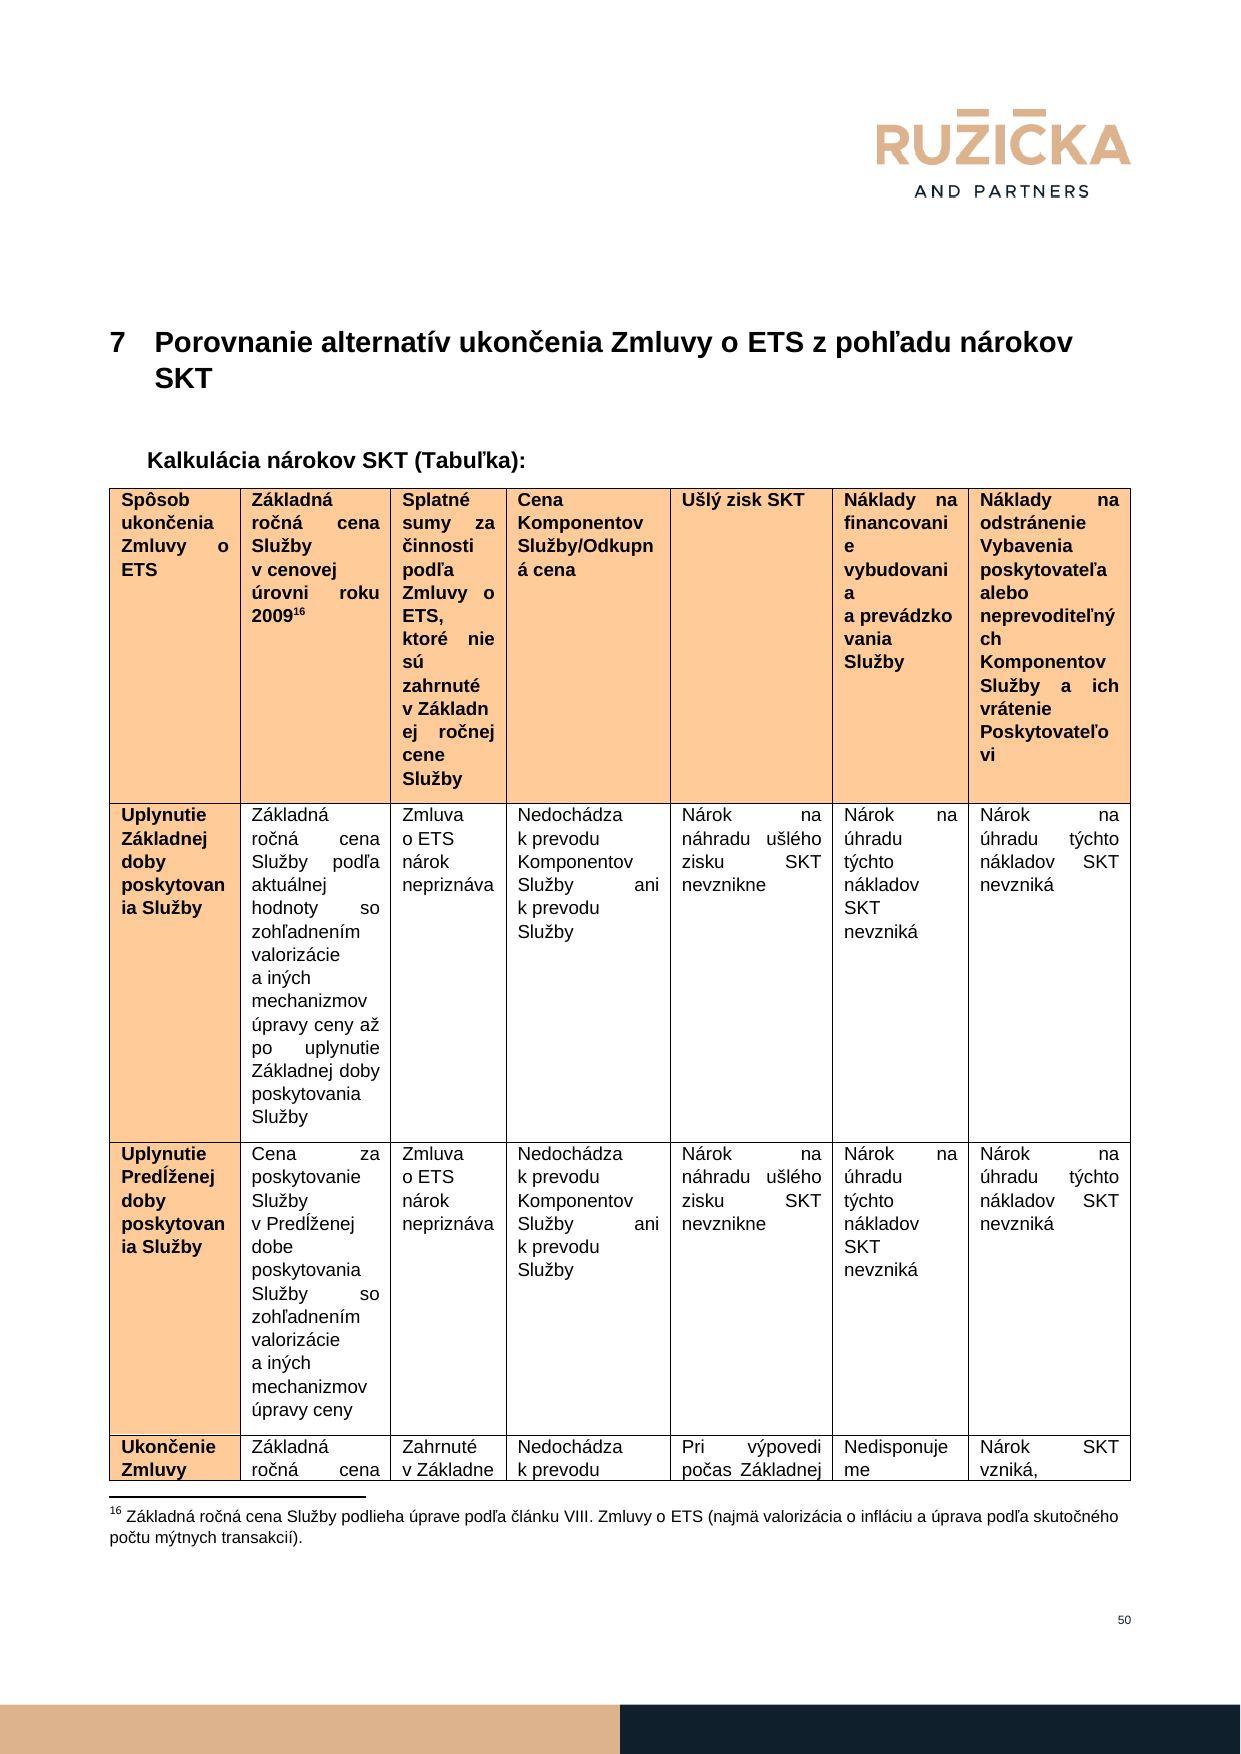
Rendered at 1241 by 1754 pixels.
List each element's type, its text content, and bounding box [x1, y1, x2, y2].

table_header Spôsob ukončenia Zmluvy o ETS [110, 489, 240, 803]
table_header Náklady na odstránenie Vybavenia poskytovateľa alebo neprevoditeľných Komponentov Služby a ich vrátenie Poskytovateľovi [969, 489, 1130, 803]
list Kalkulácia nárokov SKT (Tabuľka): [147, 447, 1131, 473]
table_cell Nárok na úhradu týchto nákladov SKT nevzniká [833, 1143, 968, 1434]
table_cell Zmluva o ETS nárok nepriznáva [391, 804, 506, 1142]
table_cell Nárok na náhradu ušlého zisku SKT nevznikne [671, 1143, 832, 1434]
table_cell Nedochádza k prevodu Komponentov Služby ani k prevodu Služby [507, 1436, 670, 1480]
table_header Náklady na financovanie vybudovania a prevádzkovania Služby [833, 489, 968, 803]
table_cell Nárok na úhradu týchto nákladov SKT nevzniká [969, 1143, 1130, 1434]
table_cell Nedochádza k prevodu Komponentov Služby ani k prevodu Služby [507, 804, 670, 1142]
table_cell Zahrnuté v Základnej ročnej cene Služby [391, 1436, 506, 1480]
table_cell Základná ročná cena Služby podľa aktuálnej hodnoty so zohľadnením valorizácie a iných mechanizmov úpravy ceny až po uplynutie Základnej doby poskytovania Služby [241, 804, 390, 1142]
table_cell Uplynutie Základnej doby poskytovania Služby [110, 804, 240, 1142]
table_cell Nárok na úhradu týchto nákladov SKT nevzniká [833, 804, 968, 1142]
table_cell Ukončenie Zmluvy o ETS výpoveďou bez uvedenia dôvodu [110, 1436, 240, 1480]
table_header Cena Komponentov Služby/Odkupná cena [507, 489, 670, 803]
table_cell Cena za poskytovanie Služby v Predĺženej dobe poskytovania Služby so zohľadnením valorizácie a iných mechanizmov úpravy ceny [241, 1143, 390, 1434]
table_cell Nárok SKT vzniká, nedisponujeme však informáciami na jeho kvantifikáciu [969, 1436, 1130, 1480]
subtitle Porovnanie alternatív ukončenia Zmluvy o ETS z pohľadu nárokov SKT [109, 325, 1131, 394]
table_header Základná ročná cena Služby v cenovej úrovni roku 2009 [241, 489, 390, 803]
table_cell Nárok na úhradu týchto nákladov SKT nevzniká [969, 804, 1130, 1142]
table_header Splatné sumy za činnosti podľa Zmluvy o ETS, ktoré nie sú zahrnuté v Základnej ročnej cene Služby [391, 489, 506, 803]
table_cell Nárok na náhradu ušlého zisku SKT nevznikne [671, 804, 832, 1142]
table_cell Pri výpovedi počas Základnej doby poskytovania Služby vznikne SKT nárok na ušlý zisk za 1 rok poskytovania Služby. [671, 1436, 832, 1480]
table_cell Zmluva o ETS nárok nepriznáva [391, 1143, 506, 1434]
picture [877, 109, 1131, 198]
table_cell Uplynutie Predĺženej doby poskytovania Služby [110, 1143, 240, 1434]
table_cell Nedochádza k prevodu Komponentov Služby ani k prevodu Služby [507, 1143, 670, 1434]
table_header Ušlý zisk SKT [671, 489, 832, 803]
